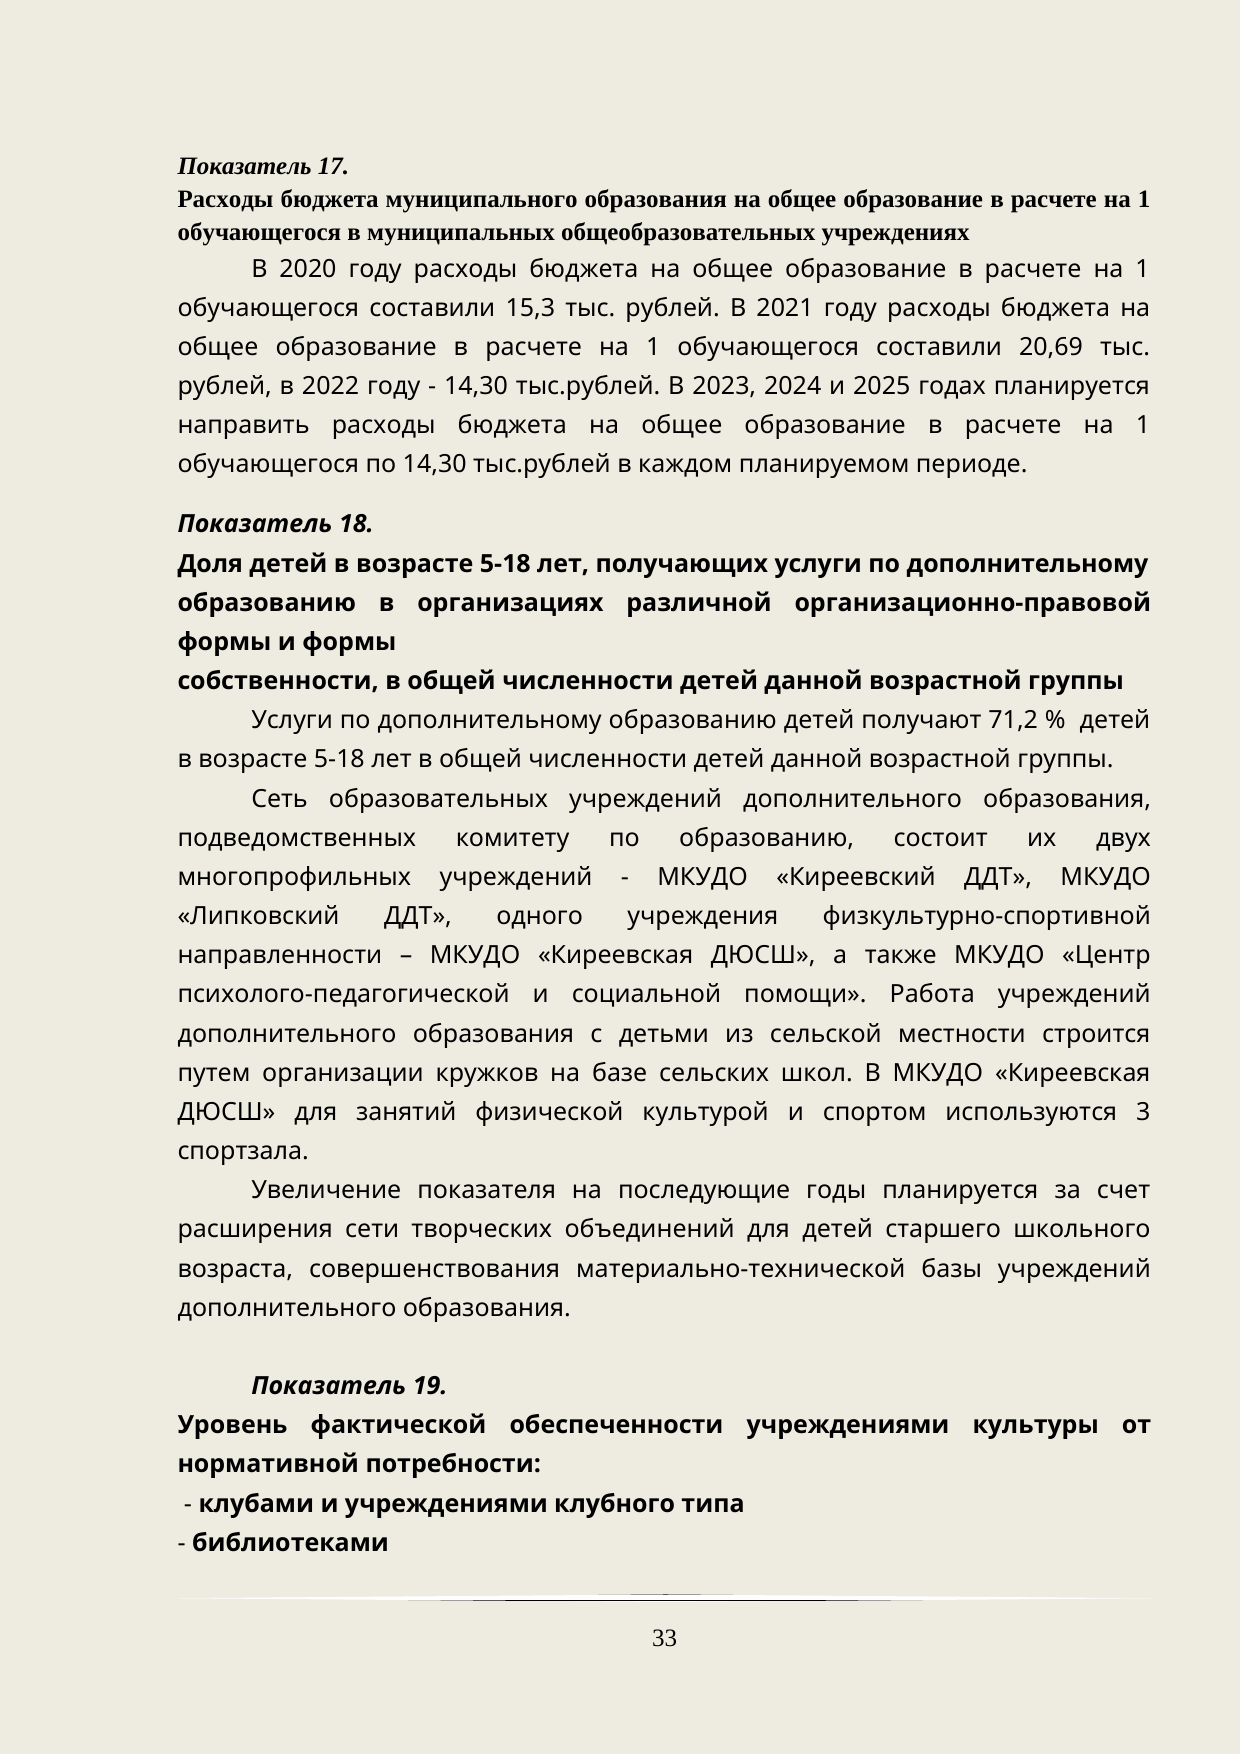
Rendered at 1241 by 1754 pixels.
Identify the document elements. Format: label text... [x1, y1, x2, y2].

text Доля детей в возрасте 5-18 лет, получающих услуги по дополнительному [177, 545, 1152, 579]
text В 2020 году расходы бюджета на общее образование в расчете на 1 обучающегося составили 15,3 тыс. рублей. В 2021 году расходы бюджета на общее образование в расчете на 1 обучающегося составили 20,69 тыс. рублей, в 2022 году - 14,30 тыс.рублей. В 2023, 2024 и 2025 годах планируется направить расходы бюджета на общее образование в расчете на 1 обучающегося по 14,30 тыс.рублей в каждом планируемом периоде. [177, 250, 1152, 480]
text Увеличение показателя на последующие годы планируется за счет расширения сети творческих объединений для детей старшего школьного возраста, совершенствования материально-технической базы учреждений дополнительного образования. [177, 1172, 1152, 1323]
text Сеть образовательных учреждений дополнительного образования, подведомственных комитету по образованию, состоит их двух многопрофильных учреждений - МКУДО «Киреевский ДДТ», МКУДО «Липковский ДДТ», одного учреждения физкультурно-спортивной направленности – МКУДО «Киреевская ДЮСШ», а также МКУДО «Центр психолого-педагогической и социальной помощи». Работа учреждений дополнительного образования с детьми из сельской местности строится путем организации кружков на базе сельских школ. В МКУДО «Киреевская ДЮСШ» для занятий физической культурой и спортом используются 3 спортзала. [177, 780, 1152, 1167]
text образованию в организациях различной организационно-правовой формы и формы [177, 584, 1152, 658]
text Показатель 18. [177, 506, 1152, 540]
text Услуги по дополнительному образованию детей получают 71,2 % детей в возрасте 5-18 лет в общей численности детей данной возрастной группы. [177, 702, 1152, 775]
text Показатель 19. [177, 1368, 1152, 1402]
text Показатель 17. [177, 151, 1152, 180]
text Уровень фактической обеспеченности учреждениями культуры от нормативной потребности: [177, 1407, 1152, 1480]
text - библиотеками [177, 1524, 1152, 1558]
text - клубами и учреждениями клубного типа [177, 1485, 1152, 1519]
text собственности, в общей численности детей данной возрастной группы [177, 663, 1152, 697]
text Расходы бюджета муниципального образования на общее образование в расчете на 1 обучающегося в муниципальных общеобразовательных учреждениях [177, 184, 1152, 246]
